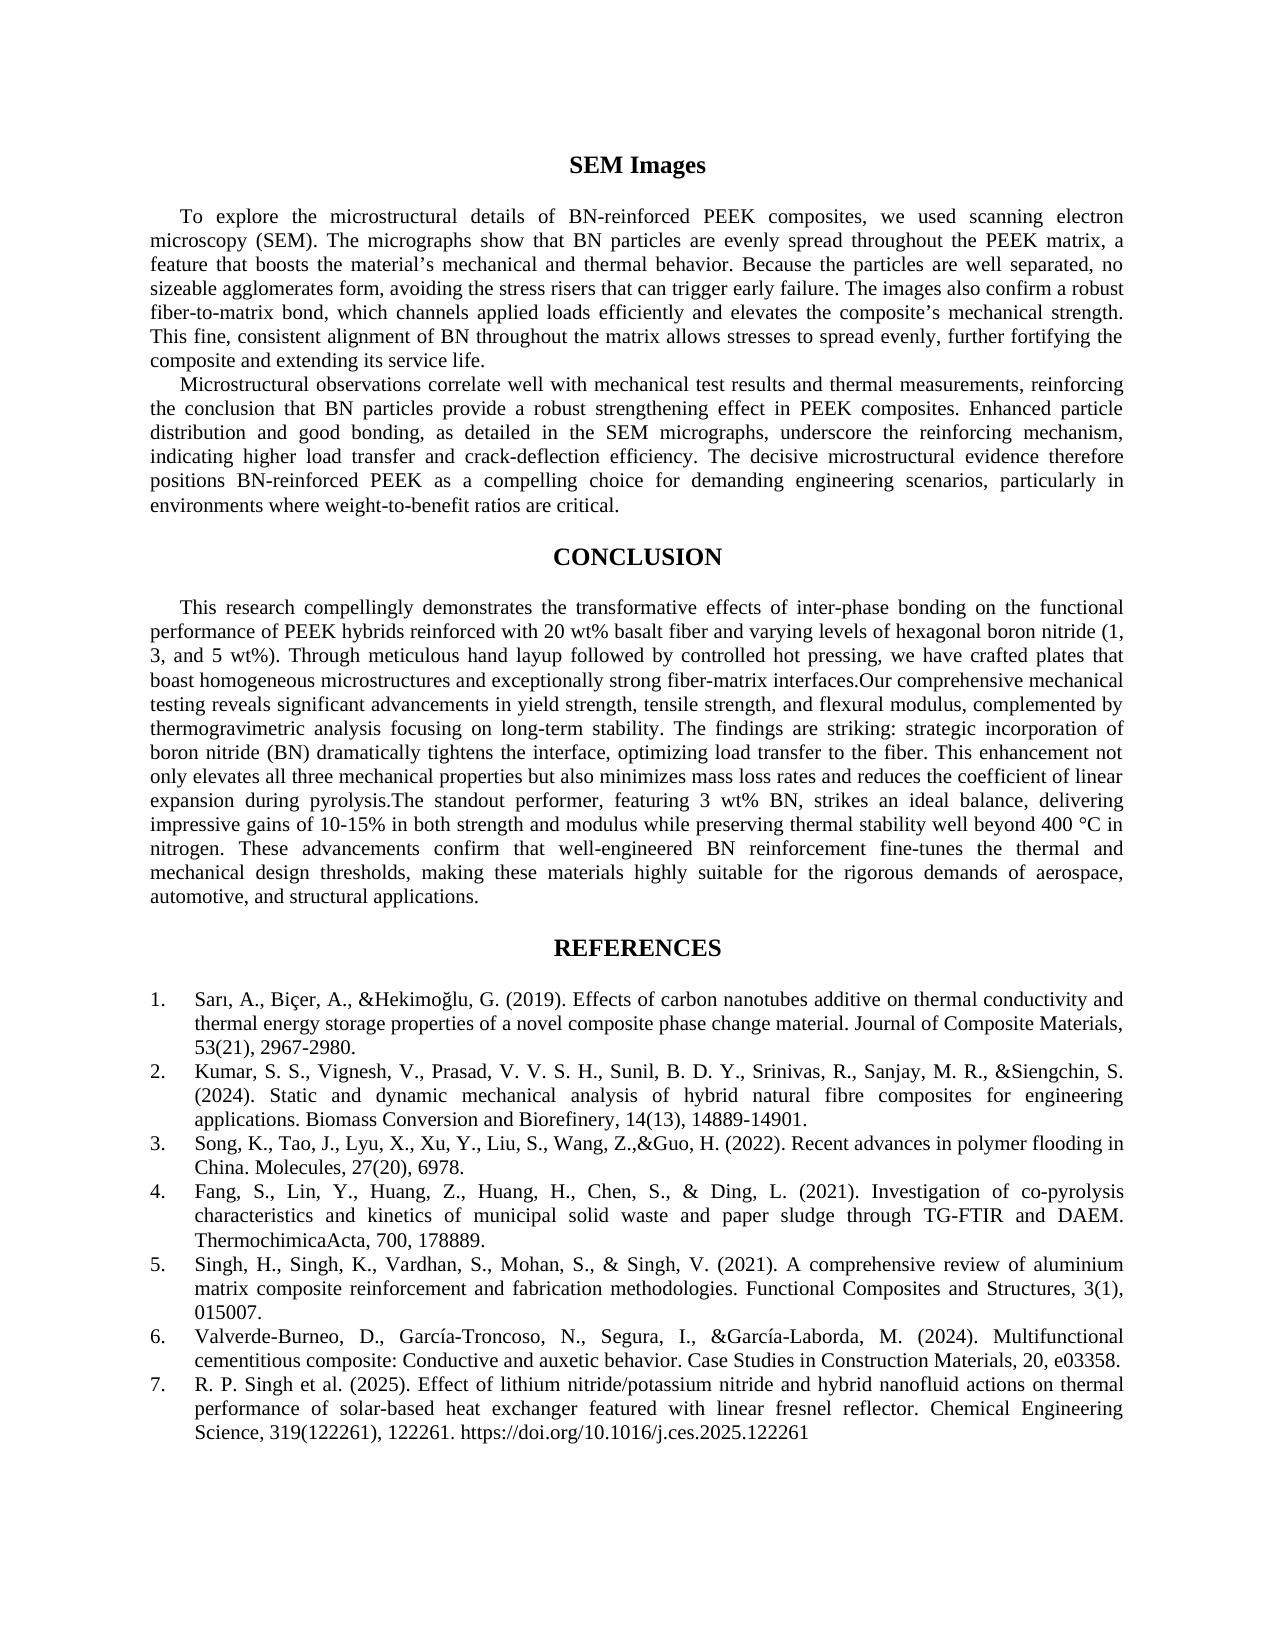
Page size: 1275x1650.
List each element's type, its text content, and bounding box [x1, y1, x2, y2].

text To explore the microstructural details of BN-reinforced PEEK composites, we used scanning electron microscopy (SEM). The micrographs show that BN particles are evenly spread throughout the PEEK matrix, a feature that boosts the material’s mechanical and thermal behavior. Because the particles are well separated, no sizeable agglomerates form, avoiding the stress risers that can trigger early failure. The images also confirm a robust fiber-to-matrix bond, which channels applied loads efficiently and elevates the composite’s mechanical strength. This fine, consistent alignment of BN throughout the matrix allows stresses to spread evenly, further fortifying the composite and extending its service life. [150, 204, 1125, 372]
text Kumar, S. S., Vignesh, V., Prasad, V. V. S. H., Sunil, B. D. Y., Srinivas, R., Sanjay, M. R., &Siengchin, S. (2024). Static and dynamic mechanical analysis of hybrid natural fibre composites for engineering applications. Biomass Conversion and Biorefinery, 14(13), 14889-14901. [150, 1059, 1125, 1131]
text Fang, S., Lin, Y., Huang, Z., Huang, H., Chen, S., & Ding, L. (2021). Investigation of co-pyrolysis characteristics and kinetics of municipal solid waste and paper sludge through TG-FTIR and DAEM. ThermochimicaActa, 700, 178889. [150, 1179, 1125, 1252]
text This research compellingly demonstrates the transformative effects of inter-phase bonding on the functional performance of PEEK hybrids reinforced with 20 wt% basalt fiber and varying levels of hexagonal boron nitride (1, 3, and 5 wt%). Through meticulous hand layup followed by controlled hot pressing, we have crafted plates that boast homogeneous microstructures and exceptionally strong fiber-matrix interfaces.Our comprehensive mechanical testing reveals significant advancements in yield strength, tensile strength, and flexural modulus, complemented by thermogravimetric analysis focusing on long-term stability. The findings are striking: strategic incorporation of boron nitride (BN) dramatically tightens the interface, optimizing load transfer to the fiber. This enhancement not only elevates all three mechanical properties but also minimizes mass loss rates and reduces the coefficient of linear expansion during pyrolysis.The standout performer, featuring 3 wt% BN, strikes an ideal balance, delivering impressive gains of 10-15% in both strength and modulus while preserving thermal stability well beyond 400 °C in nitrogen. These advancements confirm that well-engineered BN reinforcement fine-tunes the thermal and mechanical design thresholds, making these materials highly suitable for the rigorous demands of aerospace, automotive, and structural applications. [150, 595, 1125, 908]
text R. P. Singh et al. (2025). Effect of lithium nitride/potassium nitride and hybrid nanofluid actions on thermal performance of solar-based heat exchanger featured with linear fresnel reflector. Chemical Engineering Science, 319(122261), 122261. https://doi.org/10.1016/j.ces.2025.122261 [150, 1372, 1125, 1444]
subtitle Conclusion [150, 542, 1125, 570]
text Microstructural observations correlate well with mechanical test results and thermal measurements, reinforcing the conclusion that BN particles provide a robust strengthening effect in PEEK composites. Enhanced particle distribution and good bonding, as detailed in the SEM micrographs, underscore the reinforcing mechanism, indicating higher load transfer and crack-deflection efficiency. The decisive microstructural evidence therefore positions BN-reinforced PEEK as a compelling choice for demanding engineering scenarios, particularly in environments where weight-to-benefit ratios are critical. [150, 372, 1125, 517]
text Singh, H., Singh, K., Vardhan, S., Mohan, S., & Singh, V. (2021). A comprehensive review of aluminium matrix composite reinforcement and fabrication methodologies. Functional Composites and Structures, 3(1), 015007. [150, 1252, 1125, 1324]
subtitle References [150, 933, 1125, 962]
text Sarı, A., Biçer, A., &Hekimoğlu, G. (2019). Effects of carbon nanotubes additive on thermal conductivity and thermal energy storage properties of a novel composite phase change material. Journal of Composite Materials, 53(21), 2967-2980. [150, 987, 1125, 1059]
subtitle SEM Images [150, 150, 1125, 179]
text Valverde-Burneo, D., García-Troncoso, N., Segura, I., &García-Laborda, M. (2024). Multifunctional cementitious composite: Conductive and auxetic behavior. Case Studies in Construction Materials, 20, e03358. [150, 1324, 1125, 1372]
text Song, K., Tao, J., Lyu, X., Xu, Y., Liu, S., Wang, Z.,&Guo, H. (2022). Recent advances in polymer flooding in China. Molecules, 27(20), 6978. [150, 1131, 1125, 1179]
